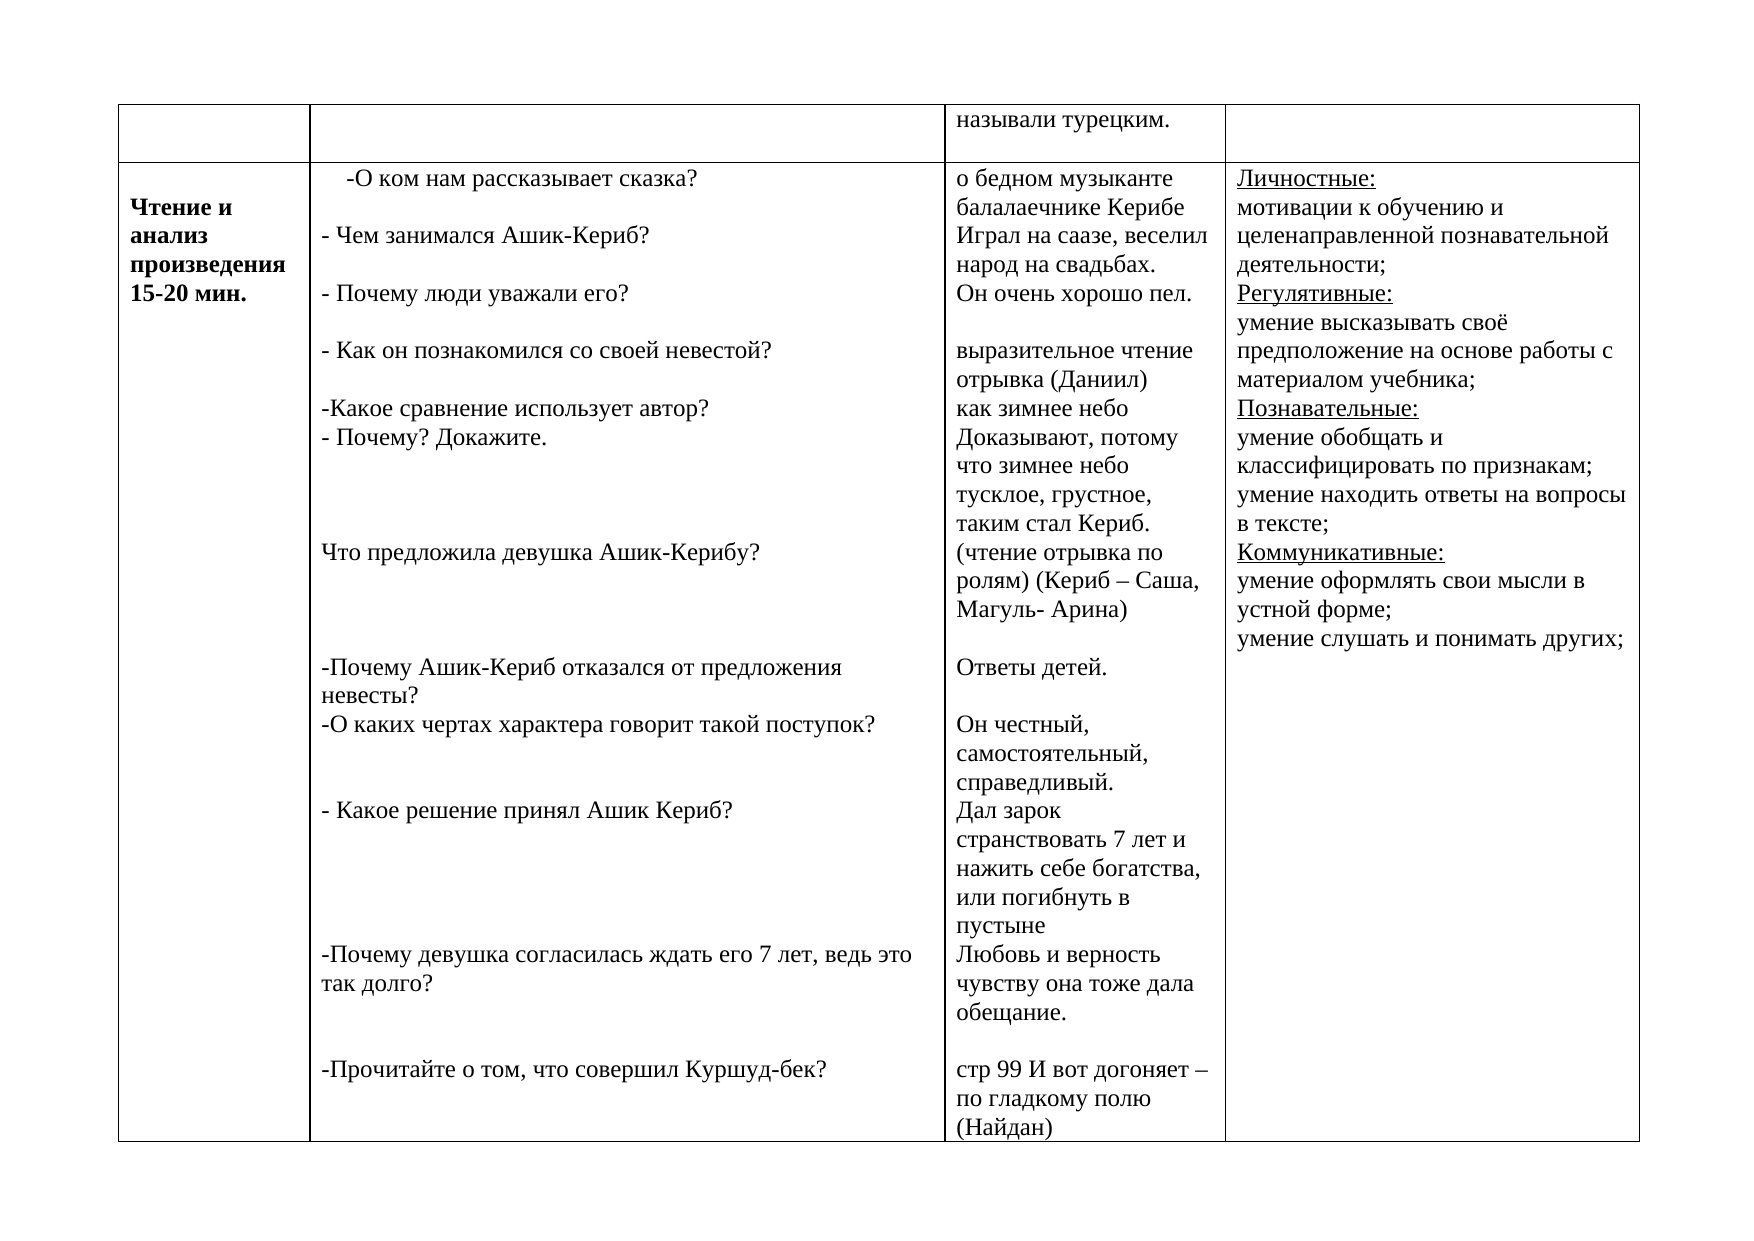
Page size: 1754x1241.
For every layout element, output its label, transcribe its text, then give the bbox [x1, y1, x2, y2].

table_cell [311, 105, 944, 162]
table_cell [1226, 163, 1639, 1141]
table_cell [119, 163, 309, 1141]
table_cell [1226, 105, 1639, 162]
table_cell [119, 105, 309, 162]
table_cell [946, 105, 1225, 162]
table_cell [311, 163, 944, 1141]
